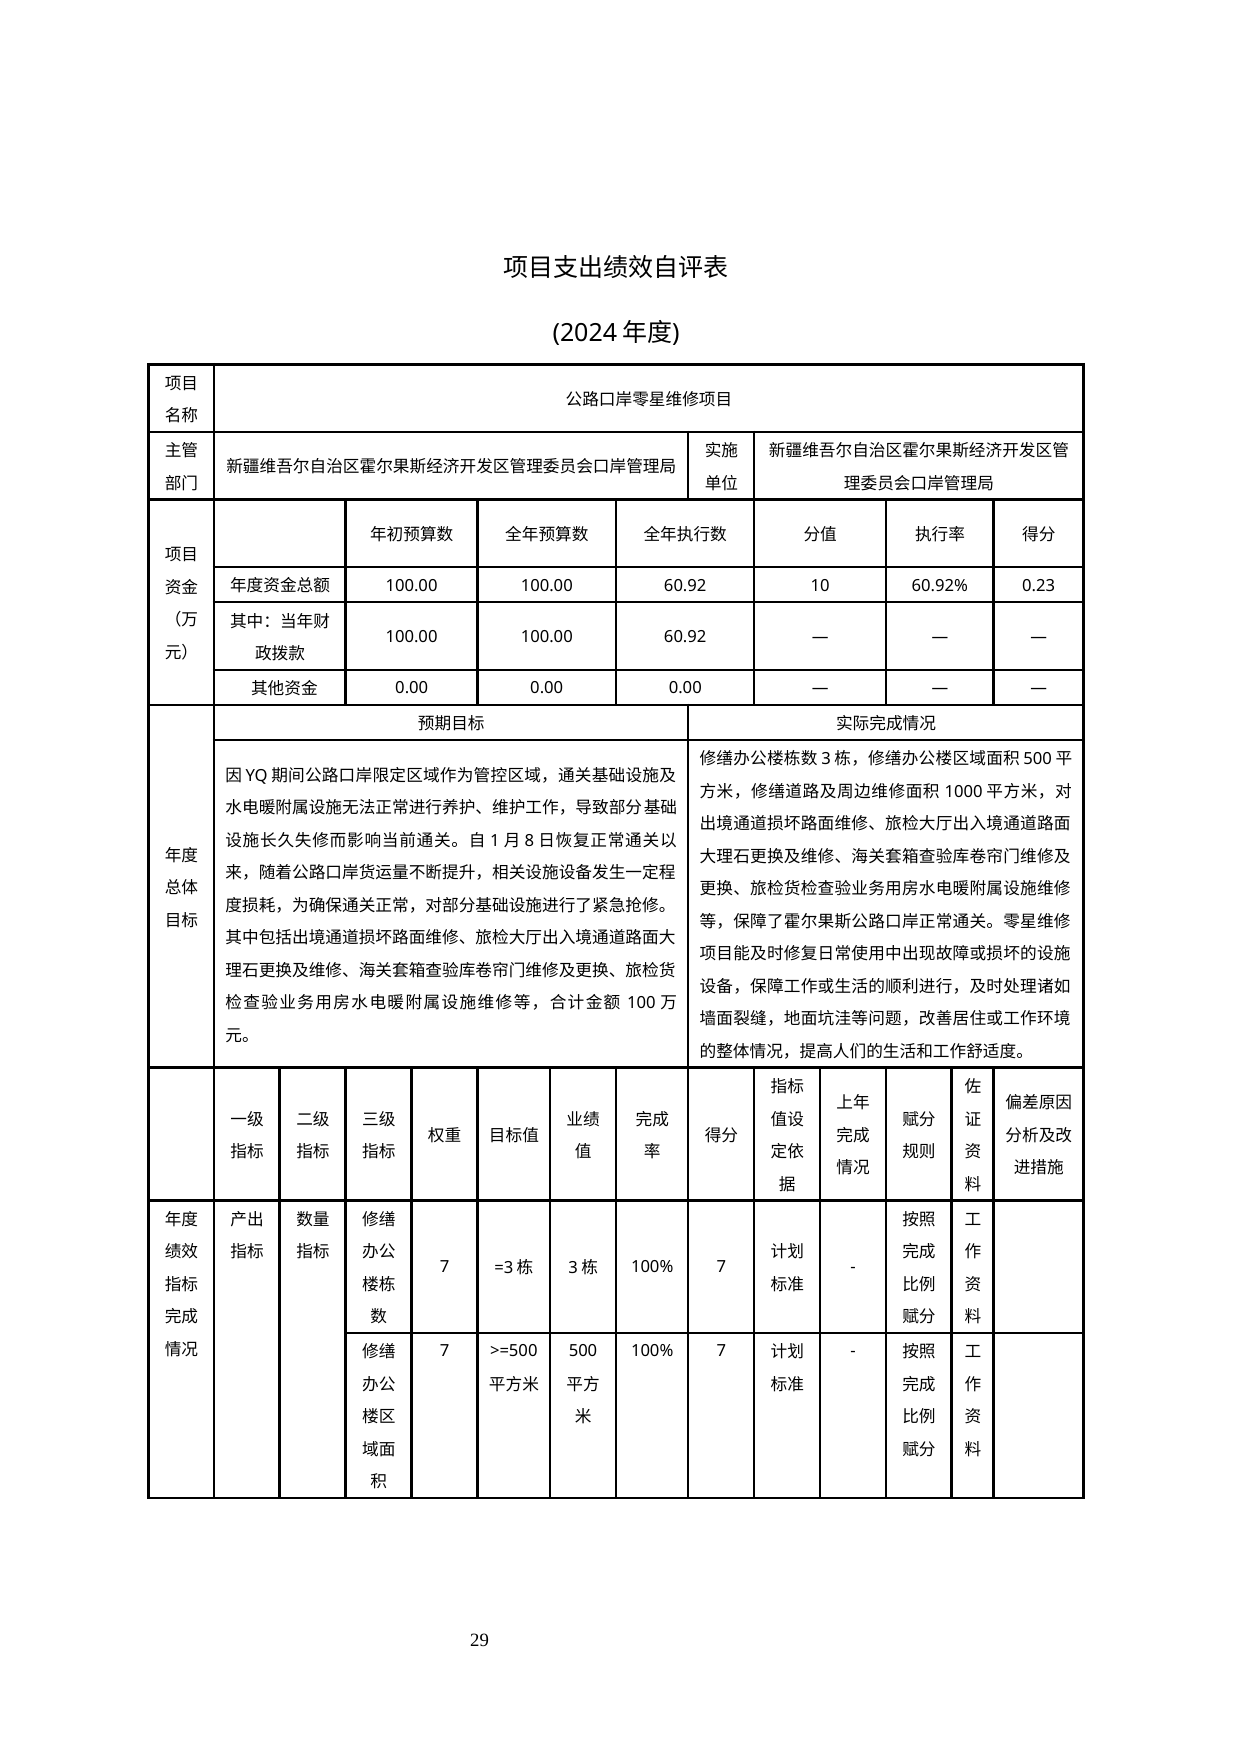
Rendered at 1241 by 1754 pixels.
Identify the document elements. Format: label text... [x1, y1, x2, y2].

table_cell 按照完成比例赋分 [887, 1202, 950, 1331]
table_cell 60.92 [617, 603, 753, 668]
table_cell 预期目标 [215, 706, 687, 739]
table_cell 赋分规则 [887, 1069, 950, 1199]
table_cell 0.00 [479, 671, 615, 703]
table_cell 工作资料 [953, 1202, 992, 1331]
table_cell — [755, 603, 885, 668]
table_cell 权重 [413, 1069, 476, 1199]
table_cell 0.00 [347, 671, 476, 703]
table_cell — [887, 671, 992, 703]
table_cell — [995, 671, 1082, 703]
table_cell 60.92% [887, 568, 992, 601]
table_cell [215, 501, 344, 566]
table_cell [995, 1334, 1082, 1497]
table_header 项目支出绩效自评表 [148, 233, 1083, 298]
table_cell 年度资金总额 [215, 568, 344, 601]
table_cell 公路口岸零星维修项目 [215, 366, 1082, 431]
table_cell 年度总体目标 [150, 706, 213, 1066]
table_cell 项目名称 [150, 366, 213, 431]
table_cell 新疆维吾尔自治区霍尔果斯经济开发区管理委员会口岸管理局 [215, 433, 687, 498]
table_cell 其他资金 [215, 671, 344, 703]
table_cell 实际完成情况 [689, 706, 1082, 739]
table_cell 数量指标 [281, 1202, 344, 1497]
table_cell 执行率 [887, 501, 992, 566]
table_cell 因YQ期间公路口岸限定区域作为管控区域，通关基础设施及水电暖附属设施无法正常进行养护、维护工作，导致部分基础设施长久失修而影响当前通关。自1月8日恢复正常通关以来，随着公路口岸货运量不断提升，相关设施设备发生一定程度损耗，为确保通关正常，对部分基础设施进行了紧急抢修。其中包括出境通道损坏路面维修、旅检大厅出入境通道路面大理石更换及维修、海关套箱查验库卷帘门维修及更换、旅检货检查验业务用房水电暖附属设施维修等，合计金额100万元。 [215, 741, 687, 1066]
table_cell 一级指标 [215, 1069, 278, 1199]
table_cell [150, 1069, 213, 1199]
table_cell 计划标准 [755, 1202, 819, 1331]
table_cell 按照完成比例赋分 [887, 1334, 950, 1497]
table_cell 60.92 [617, 568, 753, 601]
table_cell 修缮办公楼栋数3栋，修缮办公楼区域面积500平方米，修缮道路及周边维修面积1000平方米，对出境通道损坏路面维修、旅检大厅出入境通道路面大理石更换及维修、海关套箱查验库卷帘门维修及更换、旅检货检查验业务用房水电暖附属设施维修等，保障了霍尔果斯公路口岸正常通关。零星维修项目能及时修复日常使用中出现故障或损坏的设施设备，保障工作或生活的顺利进行，及时处理诸如墙面裂缝，地面坑洼等问题，改善居住或工作环境的整体情况，提高人们的生活和工作舒适度。 [689, 741, 1082, 1066]
table_cell 得分 [995, 501, 1082, 566]
table_cell 0.00 [617, 671, 753, 703]
table_cell [995, 1202, 1082, 1331]
table_cell 7 [689, 1202, 753, 1331]
table_cell 产出指标 [215, 1202, 278, 1497]
table_cell 全年预算数 [479, 501, 615, 566]
table_cell 项目资金（万元） [150, 501, 213, 703]
table_cell 偏差原因分析及改进措施 [995, 1069, 1082, 1199]
table_cell - [821, 1334, 885, 1497]
table_cell 佐证资料 [953, 1069, 992, 1199]
table_cell — [755, 671, 885, 703]
table_cell 分值 [755, 501, 885, 566]
table_cell =3栋 [479, 1202, 549, 1331]
table_cell 7 [689, 1334, 753, 1497]
table_cell 修缮办公楼栋数 [347, 1202, 410, 1331]
table_cell (2024年度) [148, 298, 1083, 363]
table_cell 主管部门 [150, 433, 213, 498]
table_cell 全年执行数 [617, 501, 753, 566]
table_cell 上年完成情况 [821, 1069, 885, 1199]
table_cell 新疆维吾尔自治区霍尔果斯经济开发区管理委员会口岸管理局 [755, 433, 1082, 498]
table_cell 二级指标 [281, 1069, 344, 1199]
table_cell 500平方米 [551, 1334, 615, 1497]
table_cell 100.00 [479, 568, 615, 601]
table_cell 3栋 [551, 1202, 615, 1331]
table_cell 目标值 [479, 1069, 549, 1199]
table_cell 三级指标 [347, 1069, 410, 1199]
table_cell 工作资料 [953, 1334, 992, 1497]
table_cell 业绩值 [551, 1069, 615, 1199]
table_cell 7 [413, 1202, 476, 1331]
table_cell 其中：当年财政拨款 [215, 603, 344, 668]
table_cell 100% [617, 1334, 687, 1497]
table_cell 100.00 [347, 568, 476, 601]
table_cell — [995, 603, 1082, 668]
table_cell 修缮办公楼区域面积 [347, 1334, 410, 1497]
table_cell 完成率 [617, 1069, 687, 1199]
table_cell 0.23 [995, 568, 1082, 601]
table_cell 年初预算数 [347, 501, 476, 566]
table_cell 得分 [689, 1069, 753, 1199]
table_cell 实施单位 [689, 433, 753, 498]
table_cell 年度绩效指标完成情况 [150, 1202, 213, 1497]
table_cell - [821, 1202, 885, 1331]
table_cell 100.00 [479, 603, 615, 668]
table_cell — [887, 603, 992, 668]
table_cell >=500平方米 [479, 1334, 549, 1497]
table_cell 7 [413, 1334, 476, 1497]
table_cell 计划标准 [755, 1334, 819, 1497]
table_cell 100.00 [347, 603, 476, 668]
table_cell 10 [755, 568, 885, 601]
table_cell 指标值设定依据 [755, 1069, 819, 1199]
table_cell 100% [617, 1202, 687, 1331]
